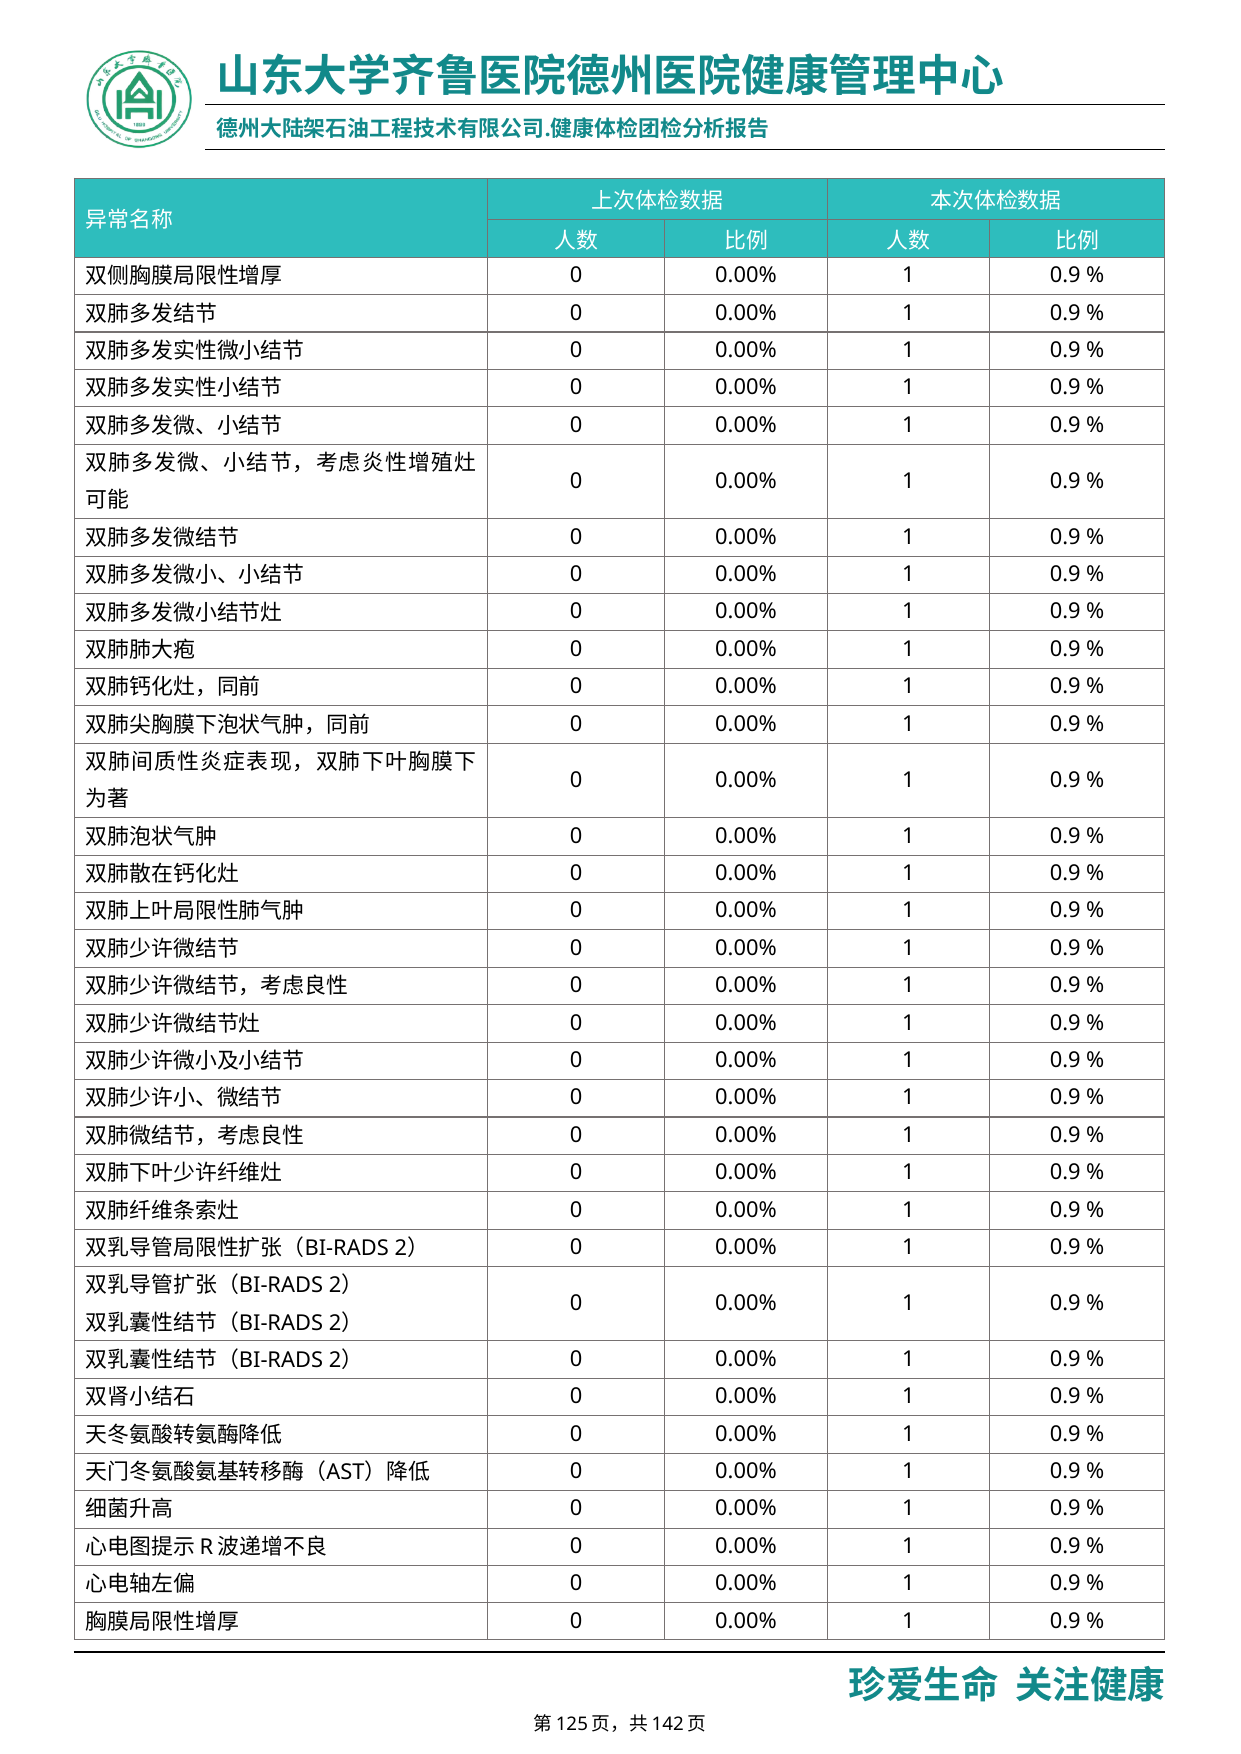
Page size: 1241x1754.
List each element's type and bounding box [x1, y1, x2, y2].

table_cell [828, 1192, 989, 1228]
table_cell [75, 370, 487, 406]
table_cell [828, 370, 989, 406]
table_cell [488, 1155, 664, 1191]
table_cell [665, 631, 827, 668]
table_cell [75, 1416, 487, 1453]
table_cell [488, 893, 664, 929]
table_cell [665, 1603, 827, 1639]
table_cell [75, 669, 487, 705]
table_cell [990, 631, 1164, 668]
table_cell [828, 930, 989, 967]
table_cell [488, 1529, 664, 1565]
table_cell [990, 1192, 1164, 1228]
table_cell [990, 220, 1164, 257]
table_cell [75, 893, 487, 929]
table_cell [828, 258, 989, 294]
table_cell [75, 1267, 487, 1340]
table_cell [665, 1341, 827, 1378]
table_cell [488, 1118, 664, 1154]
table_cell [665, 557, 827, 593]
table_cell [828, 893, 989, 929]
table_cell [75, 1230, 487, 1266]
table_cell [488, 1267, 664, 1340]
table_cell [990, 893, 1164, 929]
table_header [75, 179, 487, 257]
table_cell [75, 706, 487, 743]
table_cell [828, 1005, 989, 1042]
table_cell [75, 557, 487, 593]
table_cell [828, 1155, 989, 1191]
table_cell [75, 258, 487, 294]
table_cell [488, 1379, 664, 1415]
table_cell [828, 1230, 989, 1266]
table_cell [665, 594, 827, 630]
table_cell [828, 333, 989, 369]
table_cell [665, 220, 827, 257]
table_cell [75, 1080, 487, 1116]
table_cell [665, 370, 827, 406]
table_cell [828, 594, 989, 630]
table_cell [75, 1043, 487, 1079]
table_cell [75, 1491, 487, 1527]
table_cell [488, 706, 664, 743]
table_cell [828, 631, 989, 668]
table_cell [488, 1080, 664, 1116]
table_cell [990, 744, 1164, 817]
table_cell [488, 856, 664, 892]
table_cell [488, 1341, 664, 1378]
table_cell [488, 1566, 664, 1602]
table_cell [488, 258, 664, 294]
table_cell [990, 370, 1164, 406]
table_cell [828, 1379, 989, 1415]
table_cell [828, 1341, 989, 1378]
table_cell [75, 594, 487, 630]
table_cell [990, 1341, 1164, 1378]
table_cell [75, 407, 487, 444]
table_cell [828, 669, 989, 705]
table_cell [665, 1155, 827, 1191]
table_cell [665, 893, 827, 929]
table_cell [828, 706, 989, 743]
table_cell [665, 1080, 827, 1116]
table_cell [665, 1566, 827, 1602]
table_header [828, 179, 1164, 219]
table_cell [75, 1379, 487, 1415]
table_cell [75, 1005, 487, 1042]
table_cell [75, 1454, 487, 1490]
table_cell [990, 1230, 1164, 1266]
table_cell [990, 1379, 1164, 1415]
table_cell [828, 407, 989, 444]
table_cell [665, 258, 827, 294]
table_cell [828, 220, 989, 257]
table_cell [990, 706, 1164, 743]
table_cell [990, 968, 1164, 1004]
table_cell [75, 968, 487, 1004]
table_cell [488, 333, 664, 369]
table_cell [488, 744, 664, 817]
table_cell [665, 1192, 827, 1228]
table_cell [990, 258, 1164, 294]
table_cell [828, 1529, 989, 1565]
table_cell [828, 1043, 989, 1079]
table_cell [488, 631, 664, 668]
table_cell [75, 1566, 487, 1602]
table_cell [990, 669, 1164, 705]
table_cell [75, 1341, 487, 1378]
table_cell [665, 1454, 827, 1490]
picture [85, 48, 194, 149]
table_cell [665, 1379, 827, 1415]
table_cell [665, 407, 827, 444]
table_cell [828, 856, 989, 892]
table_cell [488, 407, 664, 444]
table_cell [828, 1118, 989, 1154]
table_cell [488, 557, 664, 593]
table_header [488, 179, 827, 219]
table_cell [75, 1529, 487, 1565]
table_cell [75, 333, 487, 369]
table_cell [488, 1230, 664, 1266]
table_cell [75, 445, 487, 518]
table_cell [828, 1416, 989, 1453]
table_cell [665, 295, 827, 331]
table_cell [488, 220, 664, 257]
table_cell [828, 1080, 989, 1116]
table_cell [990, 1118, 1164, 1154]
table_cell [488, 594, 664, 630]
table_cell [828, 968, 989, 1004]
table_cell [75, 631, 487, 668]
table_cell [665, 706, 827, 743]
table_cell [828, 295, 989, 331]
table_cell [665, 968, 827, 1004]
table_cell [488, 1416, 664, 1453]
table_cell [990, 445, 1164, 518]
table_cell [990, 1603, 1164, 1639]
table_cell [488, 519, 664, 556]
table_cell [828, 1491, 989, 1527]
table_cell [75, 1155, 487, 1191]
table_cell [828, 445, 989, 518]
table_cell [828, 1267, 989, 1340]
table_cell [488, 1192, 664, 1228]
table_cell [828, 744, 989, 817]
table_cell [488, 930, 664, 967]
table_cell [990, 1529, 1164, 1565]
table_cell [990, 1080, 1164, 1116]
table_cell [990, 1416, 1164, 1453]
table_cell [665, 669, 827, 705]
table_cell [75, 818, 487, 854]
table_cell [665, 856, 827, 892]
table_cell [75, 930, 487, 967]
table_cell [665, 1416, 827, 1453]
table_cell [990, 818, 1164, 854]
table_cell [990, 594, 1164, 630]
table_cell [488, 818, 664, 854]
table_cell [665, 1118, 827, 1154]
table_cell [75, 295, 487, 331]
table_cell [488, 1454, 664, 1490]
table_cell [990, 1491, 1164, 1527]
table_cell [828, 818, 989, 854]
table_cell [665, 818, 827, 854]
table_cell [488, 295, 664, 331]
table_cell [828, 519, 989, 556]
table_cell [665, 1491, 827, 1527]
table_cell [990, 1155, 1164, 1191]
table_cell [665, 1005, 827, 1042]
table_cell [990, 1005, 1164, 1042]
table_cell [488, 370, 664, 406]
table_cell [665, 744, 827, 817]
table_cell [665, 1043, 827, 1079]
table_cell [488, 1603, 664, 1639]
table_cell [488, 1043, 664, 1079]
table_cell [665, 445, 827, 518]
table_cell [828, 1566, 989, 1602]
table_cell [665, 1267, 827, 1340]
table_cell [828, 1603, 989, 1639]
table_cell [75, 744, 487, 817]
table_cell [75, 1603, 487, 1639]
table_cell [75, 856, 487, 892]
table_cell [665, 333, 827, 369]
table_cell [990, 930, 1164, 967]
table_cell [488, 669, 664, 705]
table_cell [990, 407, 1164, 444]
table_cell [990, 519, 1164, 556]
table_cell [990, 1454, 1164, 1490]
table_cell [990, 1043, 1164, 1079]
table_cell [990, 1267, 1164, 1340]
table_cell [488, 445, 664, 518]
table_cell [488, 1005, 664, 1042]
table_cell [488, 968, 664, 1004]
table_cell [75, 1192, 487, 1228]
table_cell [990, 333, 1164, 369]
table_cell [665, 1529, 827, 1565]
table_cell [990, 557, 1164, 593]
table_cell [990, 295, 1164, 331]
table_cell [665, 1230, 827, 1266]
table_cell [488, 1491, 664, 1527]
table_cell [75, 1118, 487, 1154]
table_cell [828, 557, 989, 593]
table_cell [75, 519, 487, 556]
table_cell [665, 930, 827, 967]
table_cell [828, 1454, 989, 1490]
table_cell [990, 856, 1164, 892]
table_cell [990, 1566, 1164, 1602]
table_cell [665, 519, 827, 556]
